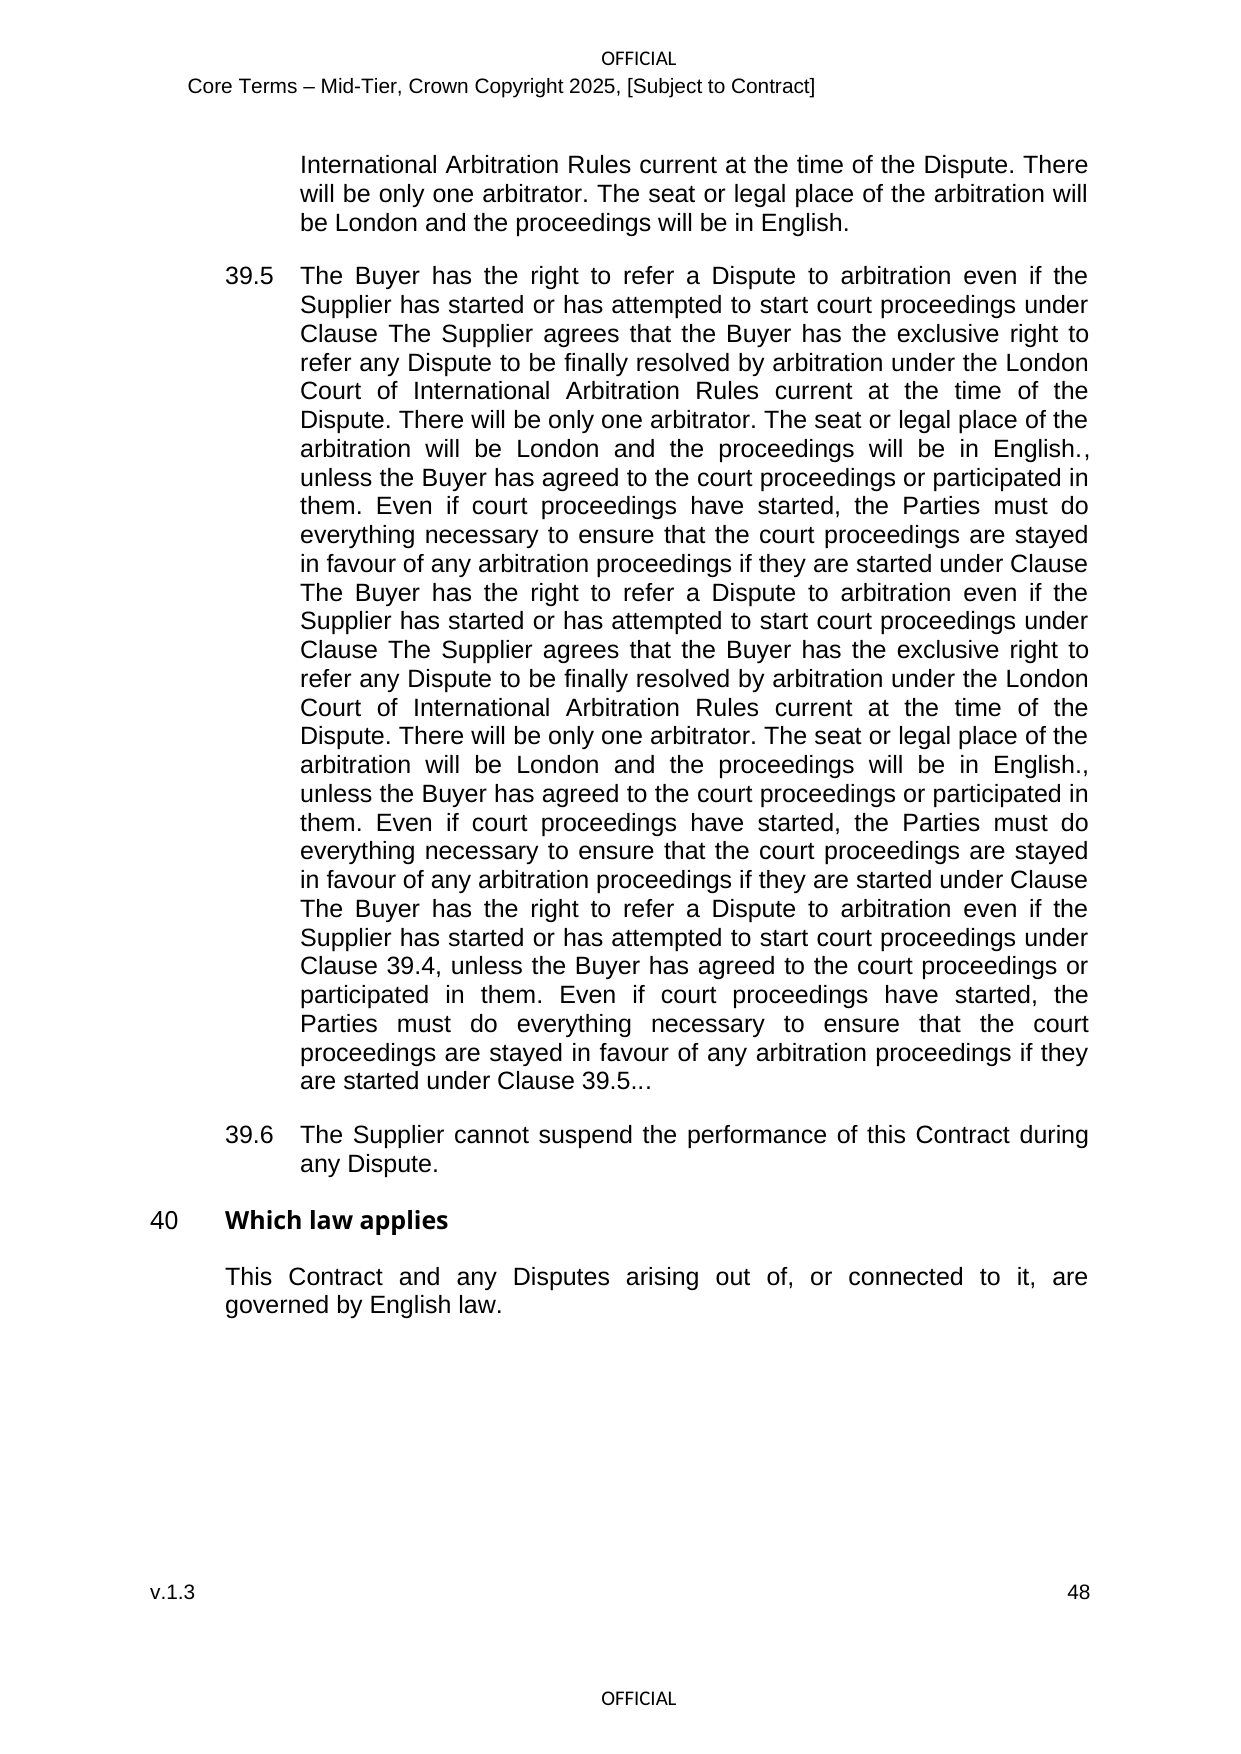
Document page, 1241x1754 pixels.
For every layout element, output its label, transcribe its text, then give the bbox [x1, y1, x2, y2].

list The Buyer has the right to refer a Dispute to arbitration even if the Supplier has started or has attempted to start court proceedings under Clause 39.4, unless the Buyer has agreed to the court proceedings or participated in them. Even if court proceedings have started, the Parties must do everything necessary to ensure that the court proceedings are stayed in favour of any arbitration proceedings if they are started under Clause 39.5. [225, 261, 1090, 1095]
text This Contract and any Disputes arising out of, or connected to it, are governed by English law. [225, 1262, 1090, 1319]
subtitle Which law applies [150, 1202, 1090, 1237]
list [225, 150, 1090, 236]
list The Supplier cannot suspend the performance of this Contract during any Dispute. [225, 1120, 1090, 1177]
